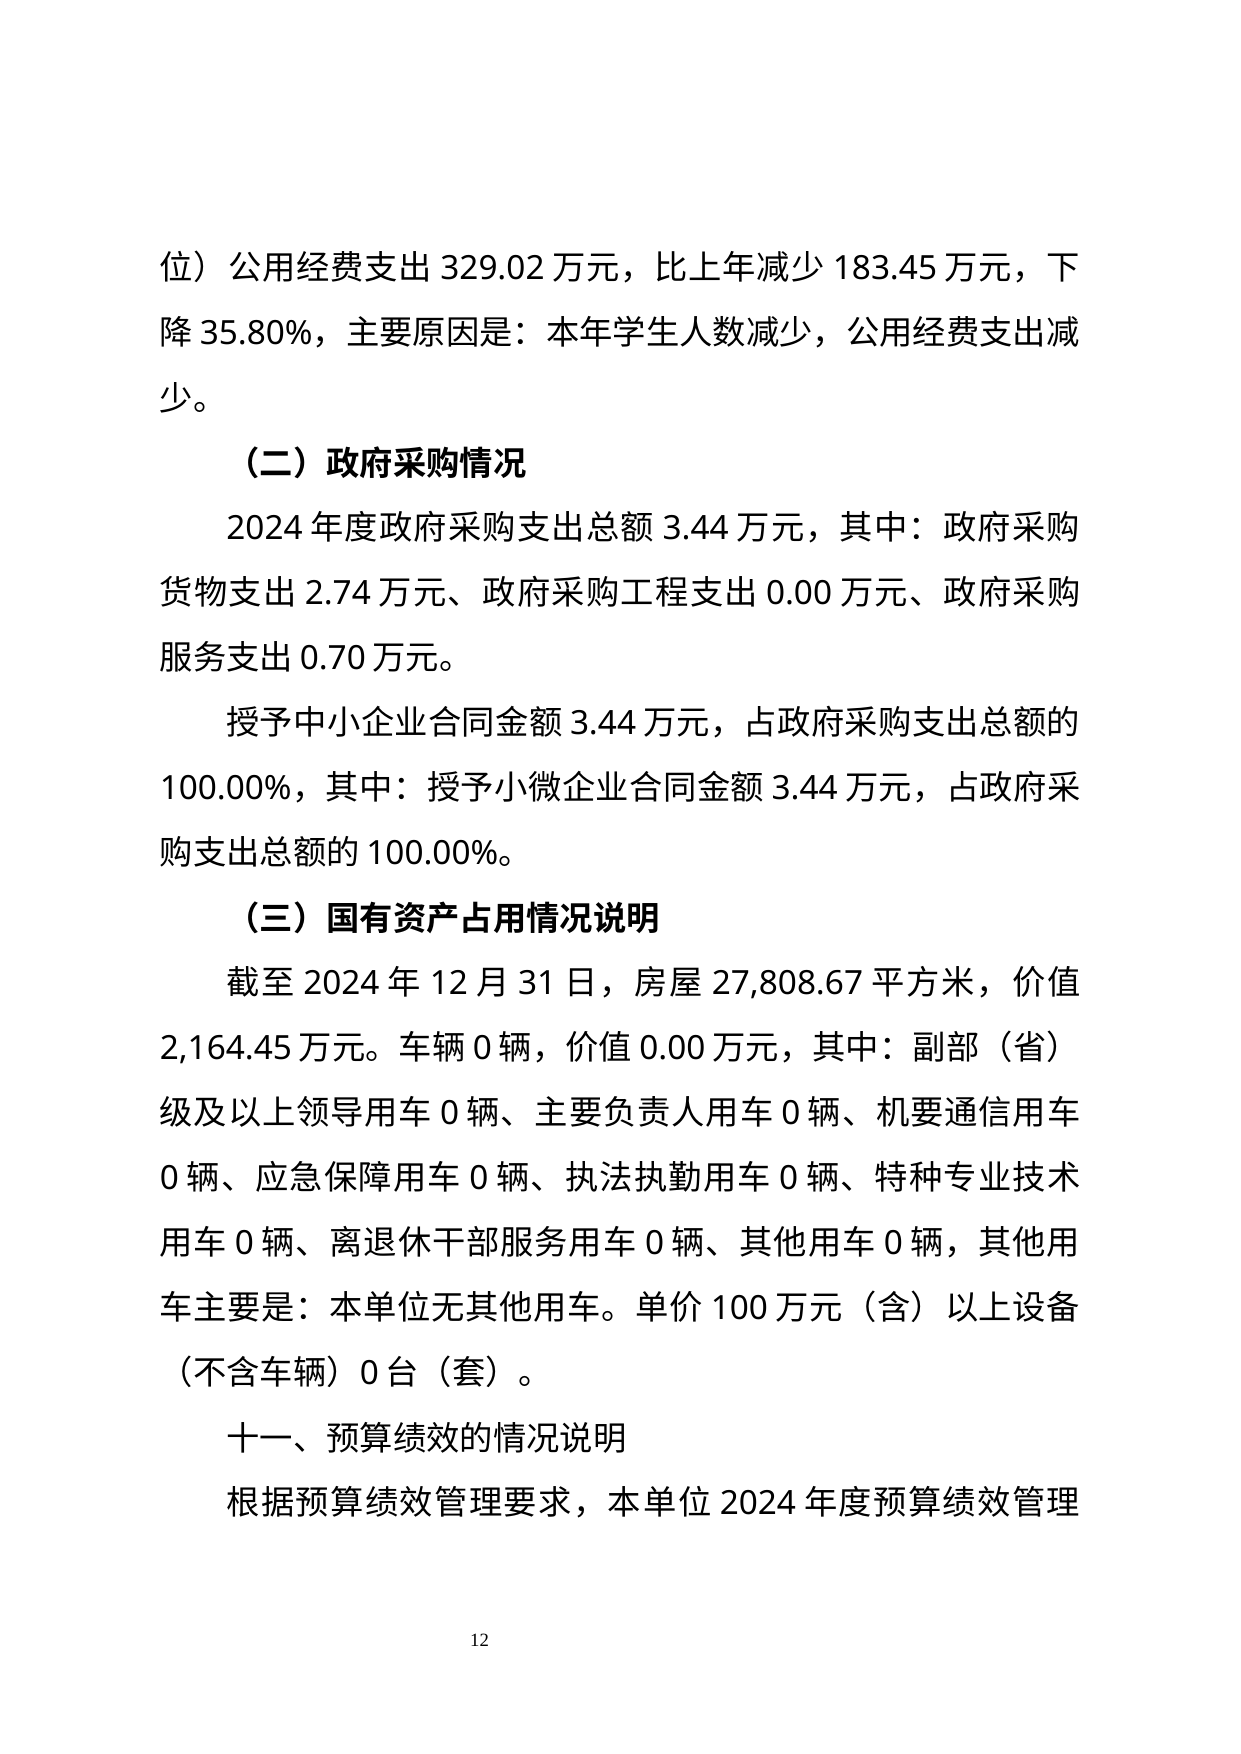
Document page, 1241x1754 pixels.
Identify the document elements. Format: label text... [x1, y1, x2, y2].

text （二）政府采购情况 [159, 428, 1081, 493]
text 截至2024年12月31日，房屋27,808.67平方米，价值2,164.45万元。车辆0辆，价值0.00万元，其中：副部（省）级及以上领导用车0辆、主要负责人用车0辆、机要通信用车0辆、应急保障用车0辆、执法执勤用车0辆、特种专业技术用车0辆、离退休干部服务用车0辆、其他用车0辆，其他用车主要是：本单位无其他用车。单价100万元（含）以上设备（不含车辆）0台（套）。 [159, 948, 1081, 1403]
text 十一、预算绩效的情况说明 [159, 1403, 1081, 1468]
text （三）国有资产占用情况说明 [159, 883, 1081, 948]
text 2024年度政府采购支出总额3.44万元，其中：政府采购货物支出2.74万元、政府采购工程支出0.00万元、政府采购服务支出0.70万元。 [159, 493, 1081, 688]
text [159, 233, 1081, 428]
text 授予中小企业合同金额3.44万元，占政府采购支出总额的100.00%，其中：授予小微企业合同金额3.44万元，占政府采购支出总额的100.00%。 [159, 688, 1081, 883]
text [159, 1468, 1081, 1533]
